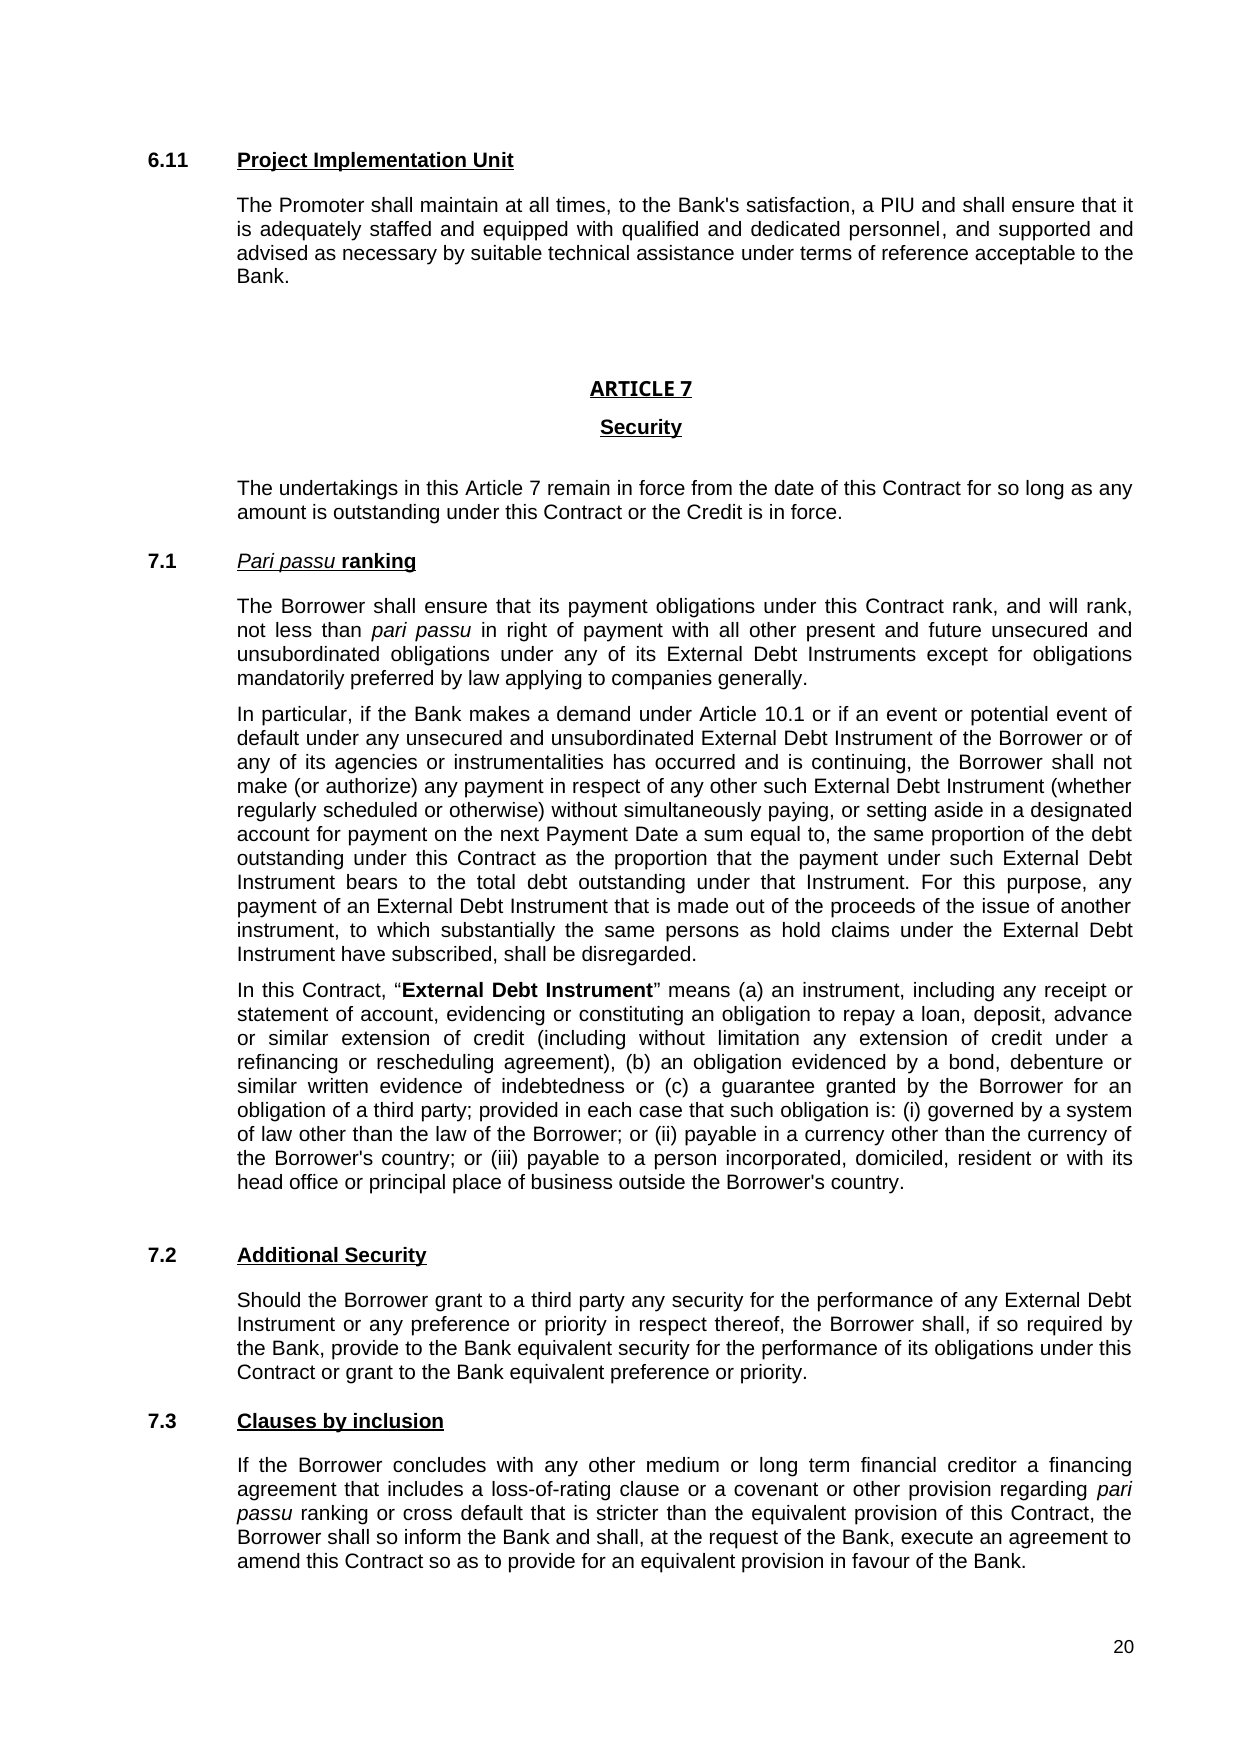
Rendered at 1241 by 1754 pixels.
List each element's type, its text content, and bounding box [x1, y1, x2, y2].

text The Promoter shall maintain at all times, to the Bank's satisfaction, a PIU and shall ensure that it is adequately staffed and equipped with qualified and dedicated personnel, and supported and advised as necessary by suitable technical assistance under terms of reference acceptable to the Bank. [236, 192, 1134, 288]
subtitle Project Implementation Unit [148, 148, 1134, 172]
subtitle Clauses by inclusion [148, 1408, 1134, 1432]
text If the Borrower concludes with any other medium or long term financial creditor a financing agreement that includes a loss-of-rating clause or a covenant or other provision regarding pari passu ranking or cross default that is stricter than the equivalent provision of this Contract, the Borrower shall so inform the Bank and shall, at the request of the Bank, execute an agreement to amend this Contract so as to provide for an equivalent provision in favour of the Bank. [237, 1453, 1134, 1573]
text The Borrower shall ensure that its payment obligations under this Contract rank, and will rank, not less than pari passu in right of payment with all other present and future unsecured and unsubordinated obligations under any of its External Debt Instruments except for obligations mandatorily preferred by law applying to companies generally. [237, 594, 1134, 690]
subtitle Additional Security [148, 1243, 1134, 1267]
subtitle Pari passu ranking [148, 549, 1134, 573]
text In particular, if the Bank makes a demand under Article 10.1 or if an event or potential event of default under any unsecured and unsubordinated External Debt Instrument of the Borrower or of any of its agencies or instrumentalities has occurred and is continuing, the Borrower shall not make (or authorize) any payment in respect of any other such External Debt Instrument (whether regularly scheduled or otherwise) without simultaneously paying, or setting aside in a designated account for payment on the next Payment Date a sum equal to, the same proportion of the debt outstanding under this Contract as the proportion that the payment under such External Debt Instrument bears to the total debt outstanding under that Instrument. For this purpose, any payment of an External Debt Instrument that is made out of the proceeds of the issue of another instrument, to which substantially the same persons as hold claims under the External Debt Instrument have subscribed, shall be disregarded. [237, 702, 1134, 966]
text The undertakings in this Article 7 remain in force from the date of this Contract for so long as any amount is outstanding under this Contract or the Credit is in force. [237, 476, 1134, 524]
text Should the Borrower grant to a third party any security for the performance of any External Debt Instrument or any preference or priority in respect thereof, the Borrower shall, if so required by the Bank, provide to the Bank equivalent security for the performance of its obligations under this Contract or grant to the Bank equivalent preference or priority. [237, 1288, 1134, 1383]
text In this Contract, “External Debt Instrument” means (a) an instrument, including any receipt or statement of account, evidencing or constituting an obligation to repay a loan, deposit, advance or similar extension of credit (including without limitation any extension of credit under a refinancing or rescheduling agreement), (b) an obligation evidenced by a bond, debenture or similar written evidence of indebtedness or (c) a guarantee granted by the Borrower for an obligation of a third party; provided in each case that such obligation is: (i) governed by a system of law other than the law of the Borrower; or (ii) payable in a currency other than the currency of the Borrower's country; or (iii) payable to a person incorporated, domiciled, resident or with its head office or principal place of business outside the Borrower's country. [237, 978, 1134, 1194]
title Security [148, 415, 1134, 439]
